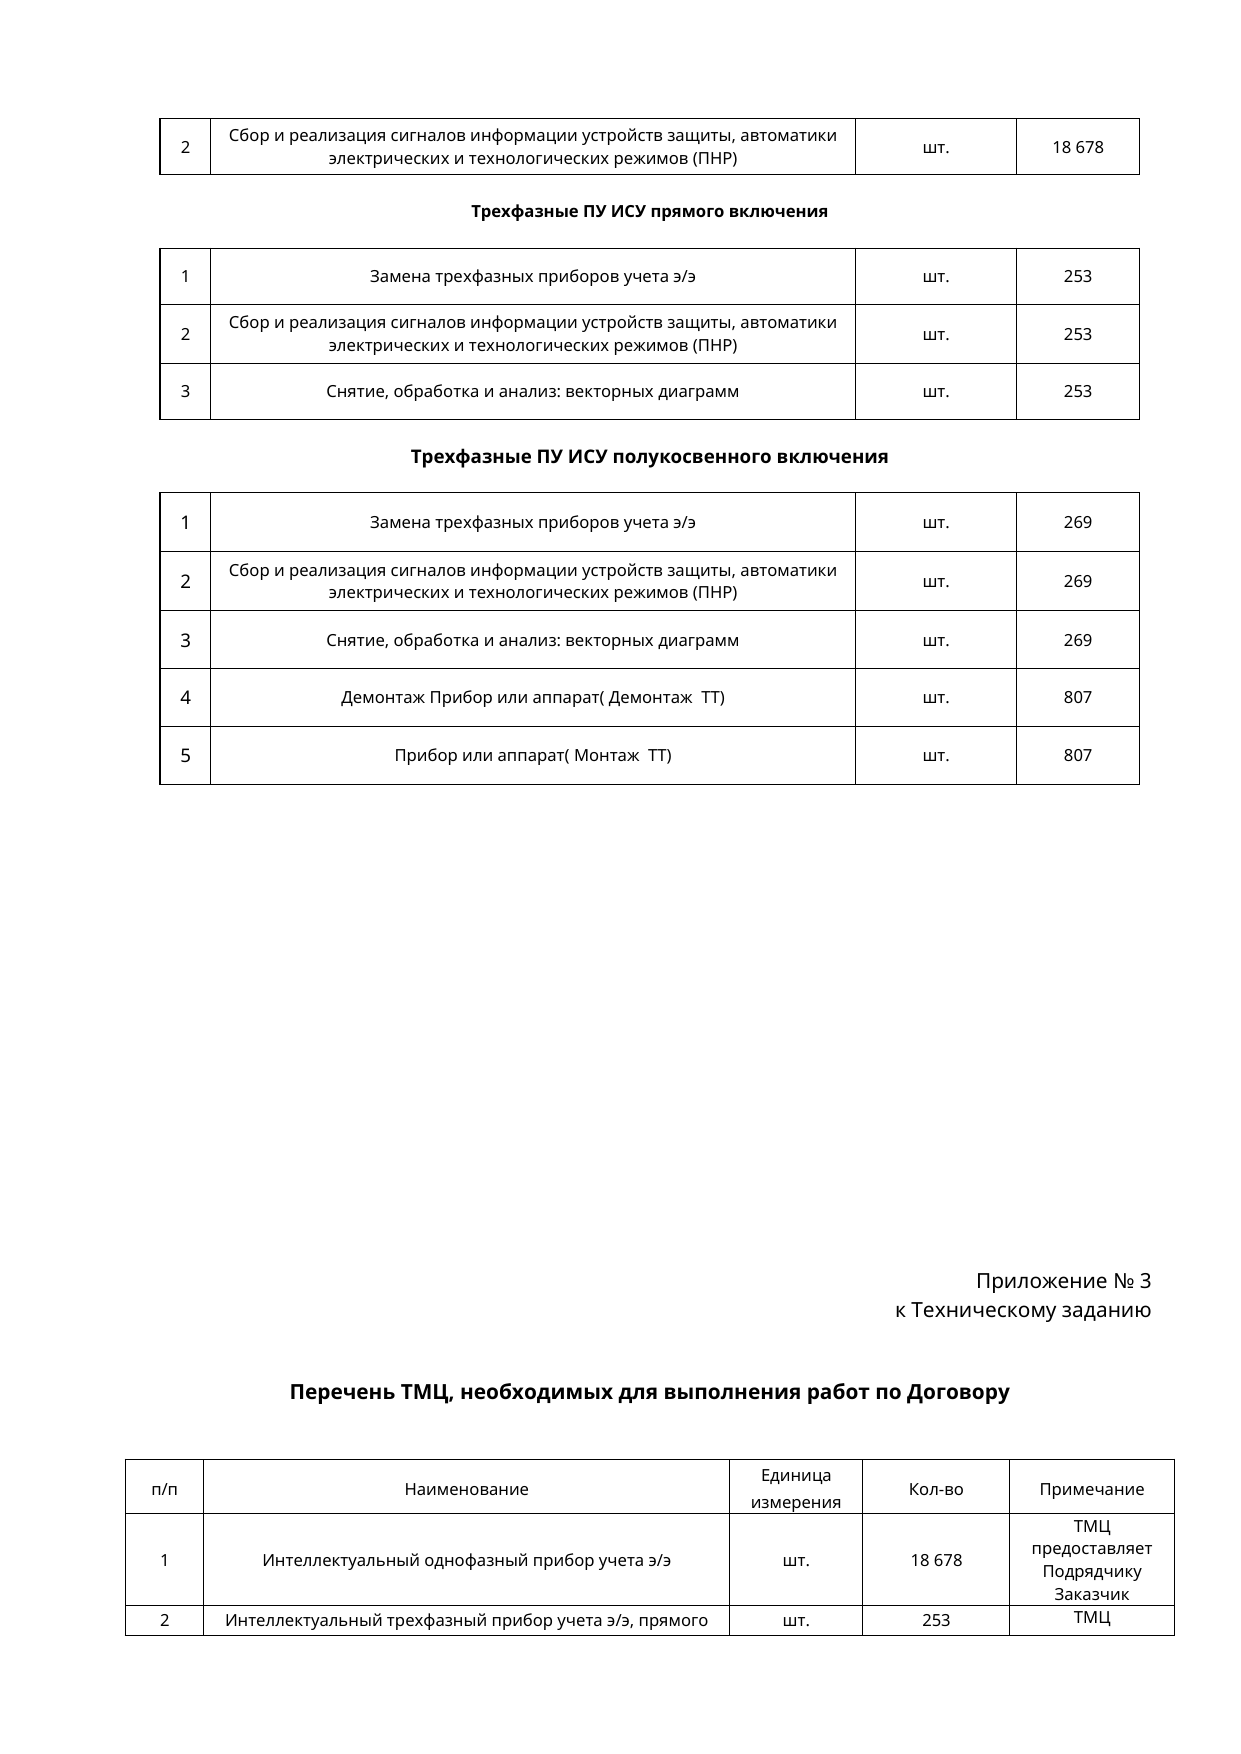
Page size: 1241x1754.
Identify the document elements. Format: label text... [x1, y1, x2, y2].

table_cell 1 [161, 493, 210, 551]
table_header Кол-во [863, 1460, 1009, 1513]
table_cell 269 [1017, 611, 1139, 668]
table_cell 807 [1017, 727, 1139, 784]
table_cell 253 [1017, 249, 1139, 304]
text к Техническому заданию [148, 1295, 1152, 1323]
table_cell Прибор или аппарат( Монтаж ТТ) [211, 727, 855, 784]
table_cell 4 [161, 669, 210, 726]
table_cell шт. [856, 305, 1016, 362]
table_cell шт. [730, 1514, 862, 1605]
table_cell 2 [161, 119, 210, 174]
table_cell 253 [1017, 305, 1139, 362]
table_cell 18 678 [1017, 119, 1139, 174]
table_cell Сбор и реализация сигналов информации устройств защиты, автоматики электрических и технологических режимов (ПНР) [211, 552, 855, 610]
table_header Примечание [1010, 1460, 1174, 1513]
table_cell 253 [1017, 364, 1139, 419]
table_cell Демонтаж Прибор или аппарат( Демонтаж ТТ) [211, 669, 855, 726]
table_cell шт. [856, 727, 1016, 784]
table_cell 269 [1017, 493, 1139, 551]
table_cell Замена трехфазных приборов учета э/э [211, 493, 855, 551]
table_cell шт. [856, 552, 1016, 610]
table_cell 269 [1017, 552, 1139, 610]
table_cell 5 [161, 727, 210, 784]
table_cell шт. [856, 364, 1016, 419]
table_cell Сбор и реализация сигналов информации устройств защиты, автоматики электрических и технологических режимов (ПНР) [211, 119, 855, 174]
table_cell шт. [856, 611, 1016, 668]
table_cell 2 [161, 305, 210, 362]
table_cell Трехфазные ПУ ИСУ прямого включения [160, 175, 1139, 247]
table_cell шт. [856, 119, 1016, 174]
table_cell 807 [1017, 669, 1139, 726]
table_cell шт. [856, 493, 1016, 551]
table_header п/п [126, 1460, 203, 1513]
table_cell шт. [730, 1606, 862, 1635]
table_cell ТМЦ предоставляет Подрядчику Заказчик [1010, 1514, 1174, 1605]
table_cell 1 [126, 1514, 203, 1605]
table_cell Сбор и реализация сигналов информации устройств защиты, автоматики электрических и технологических режимов (ПНР) [211, 305, 855, 362]
table_header Наименование [204, 1460, 729, 1513]
text Приложение № 3 [811, 1267, 1152, 1295]
table_cell 253 [863, 1606, 1009, 1635]
table_cell 3 [161, 364, 210, 419]
table_cell шт. [856, 249, 1016, 304]
table_cell 3 [161, 611, 210, 668]
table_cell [1010, 1606, 1174, 1635]
table_cell Трехфазные ПУ ИСУ полукосвенного включения [160, 420, 1139, 492]
table_cell 18 678 [863, 1514, 1009, 1605]
table_cell шт. [856, 669, 1016, 726]
table_cell Снятие, обработка и анализ: векторных диаграмм [211, 364, 855, 419]
table_cell 2 [126, 1606, 203, 1635]
table_cell Замена трехфазных приборов учета э/э [211, 249, 855, 304]
text Перечень ТМЦ, необходимых для выполнения работ по Договору [148, 1377, 1152, 1405]
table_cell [204, 1606, 729, 1635]
table_cell Снятие, обработка и анализ: векторных диаграмм [211, 611, 855, 668]
table_cell 1 [161, 249, 210, 304]
table_header Единица измерения [730, 1460, 862, 1513]
table_cell Интеллектуальный однофазный прибор учета э/э [204, 1514, 729, 1605]
table_cell 2 [161, 552, 210, 610]
